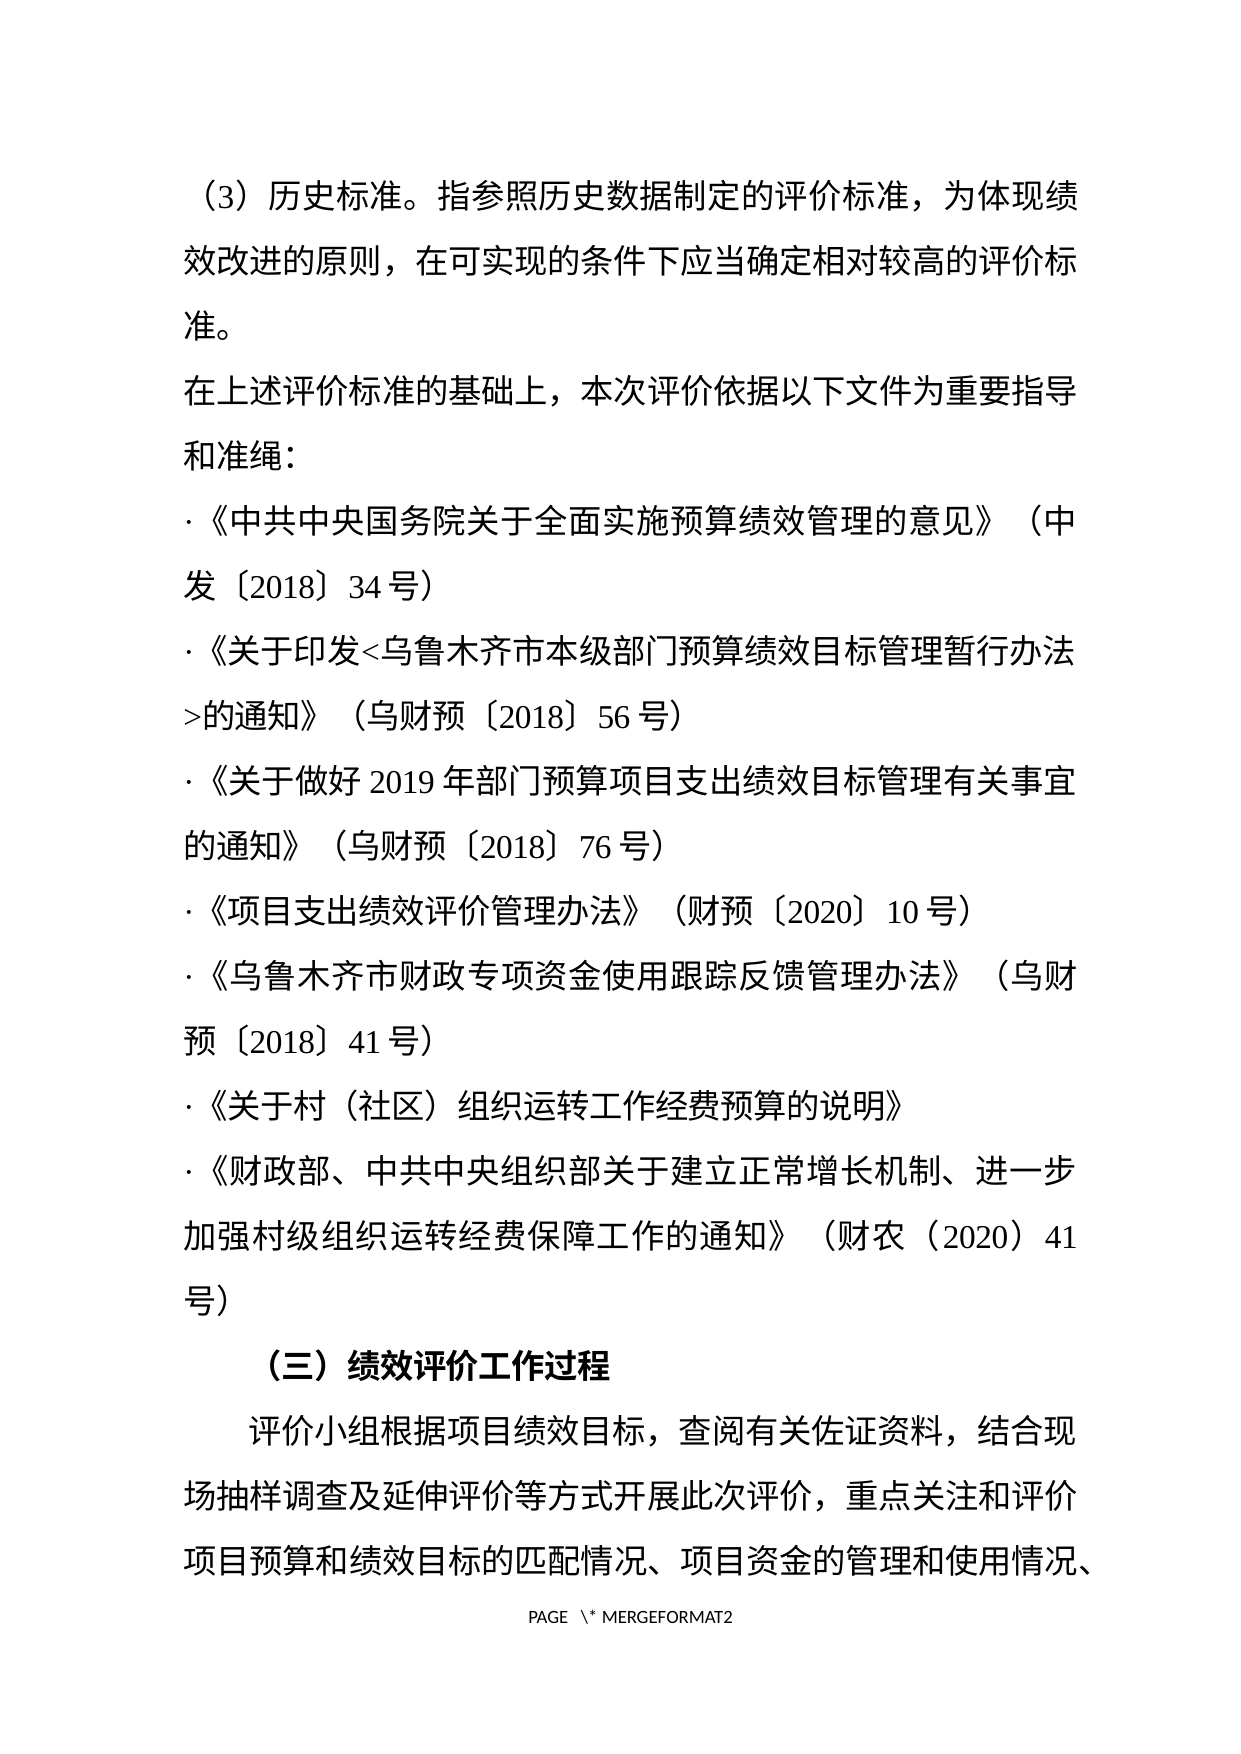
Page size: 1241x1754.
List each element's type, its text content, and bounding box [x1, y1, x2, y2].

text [183, 162, 1078, 1332]
text （三）绩效评价工作过程 [183, 1332, 1078, 1397]
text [183, 1397, 1078, 1592]
